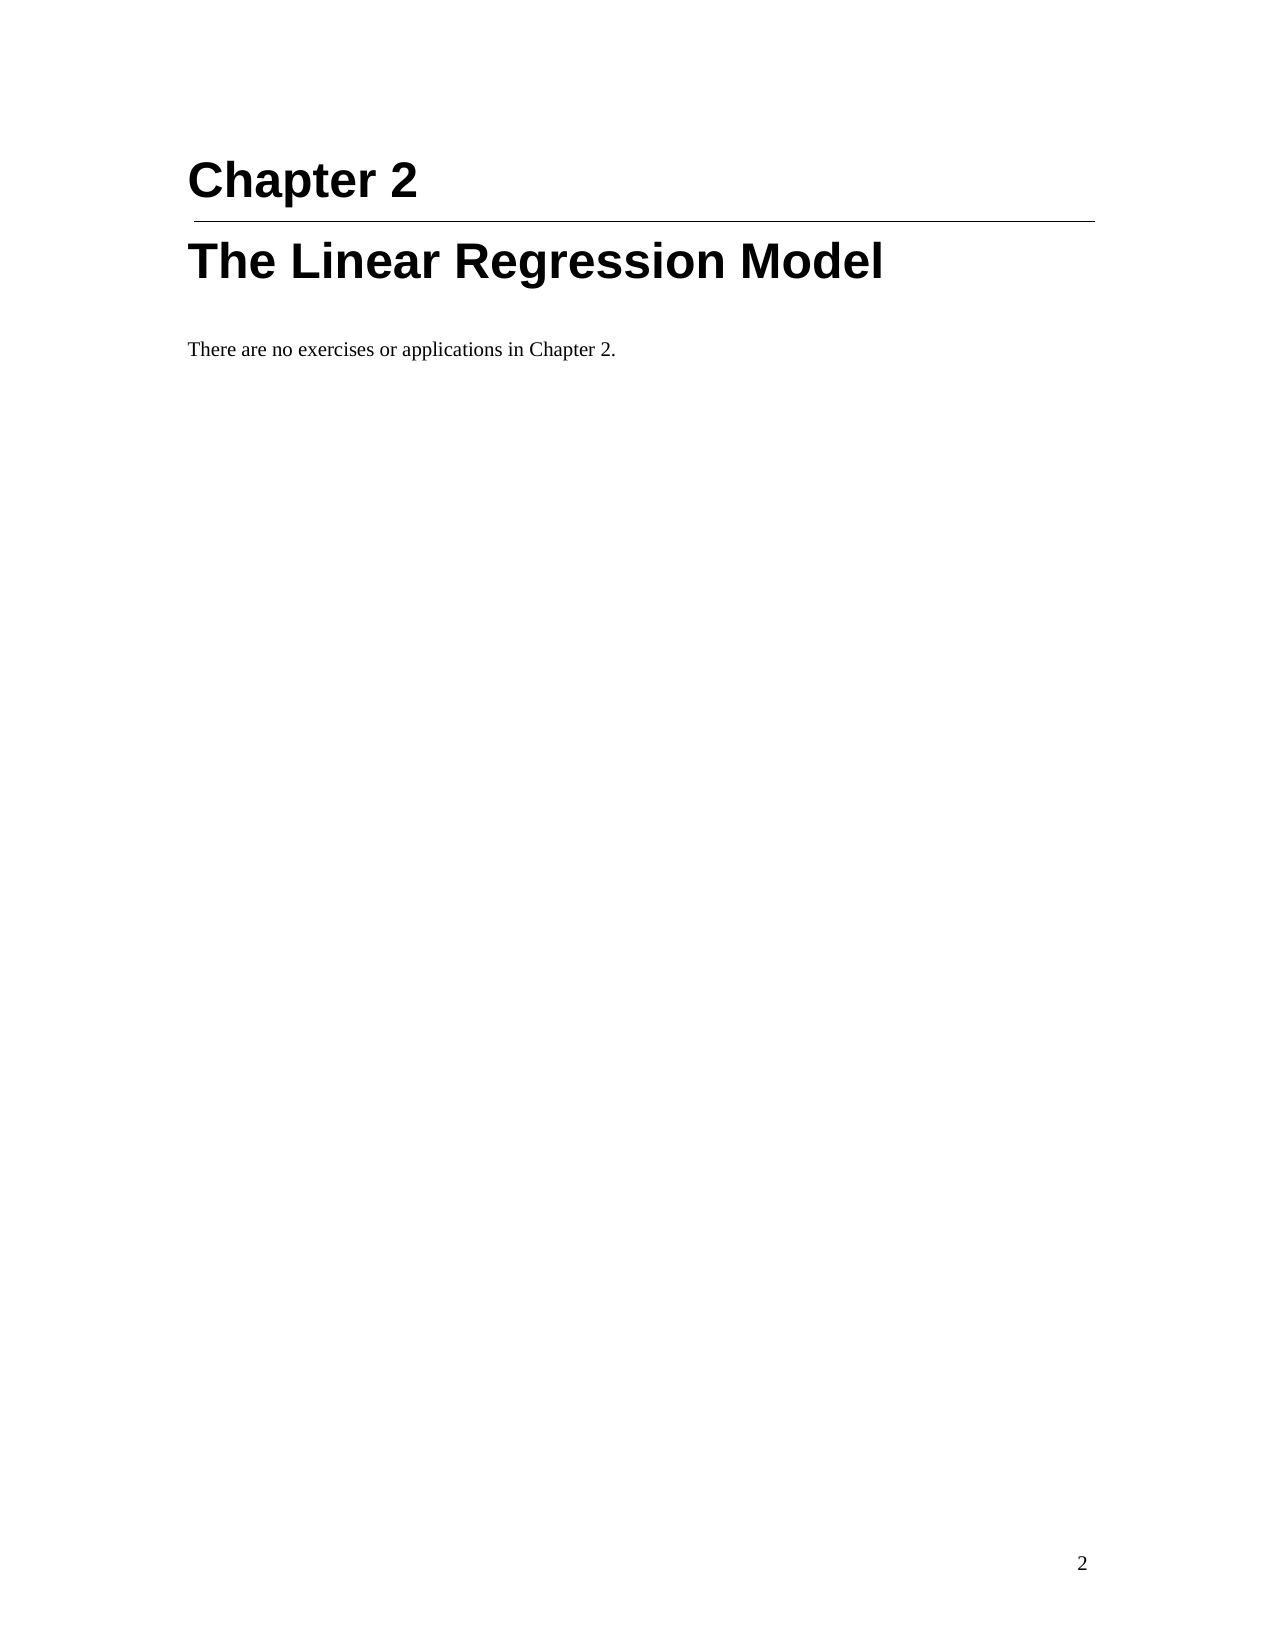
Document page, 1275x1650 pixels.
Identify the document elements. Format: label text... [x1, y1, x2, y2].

subtitle Chapter 2 [187, 150, 1087, 207]
subtitle The Linear Regression Model [187, 231, 1087, 289]
text There are no exercises or applications in Chapter 2. [187, 337, 1087, 361]
